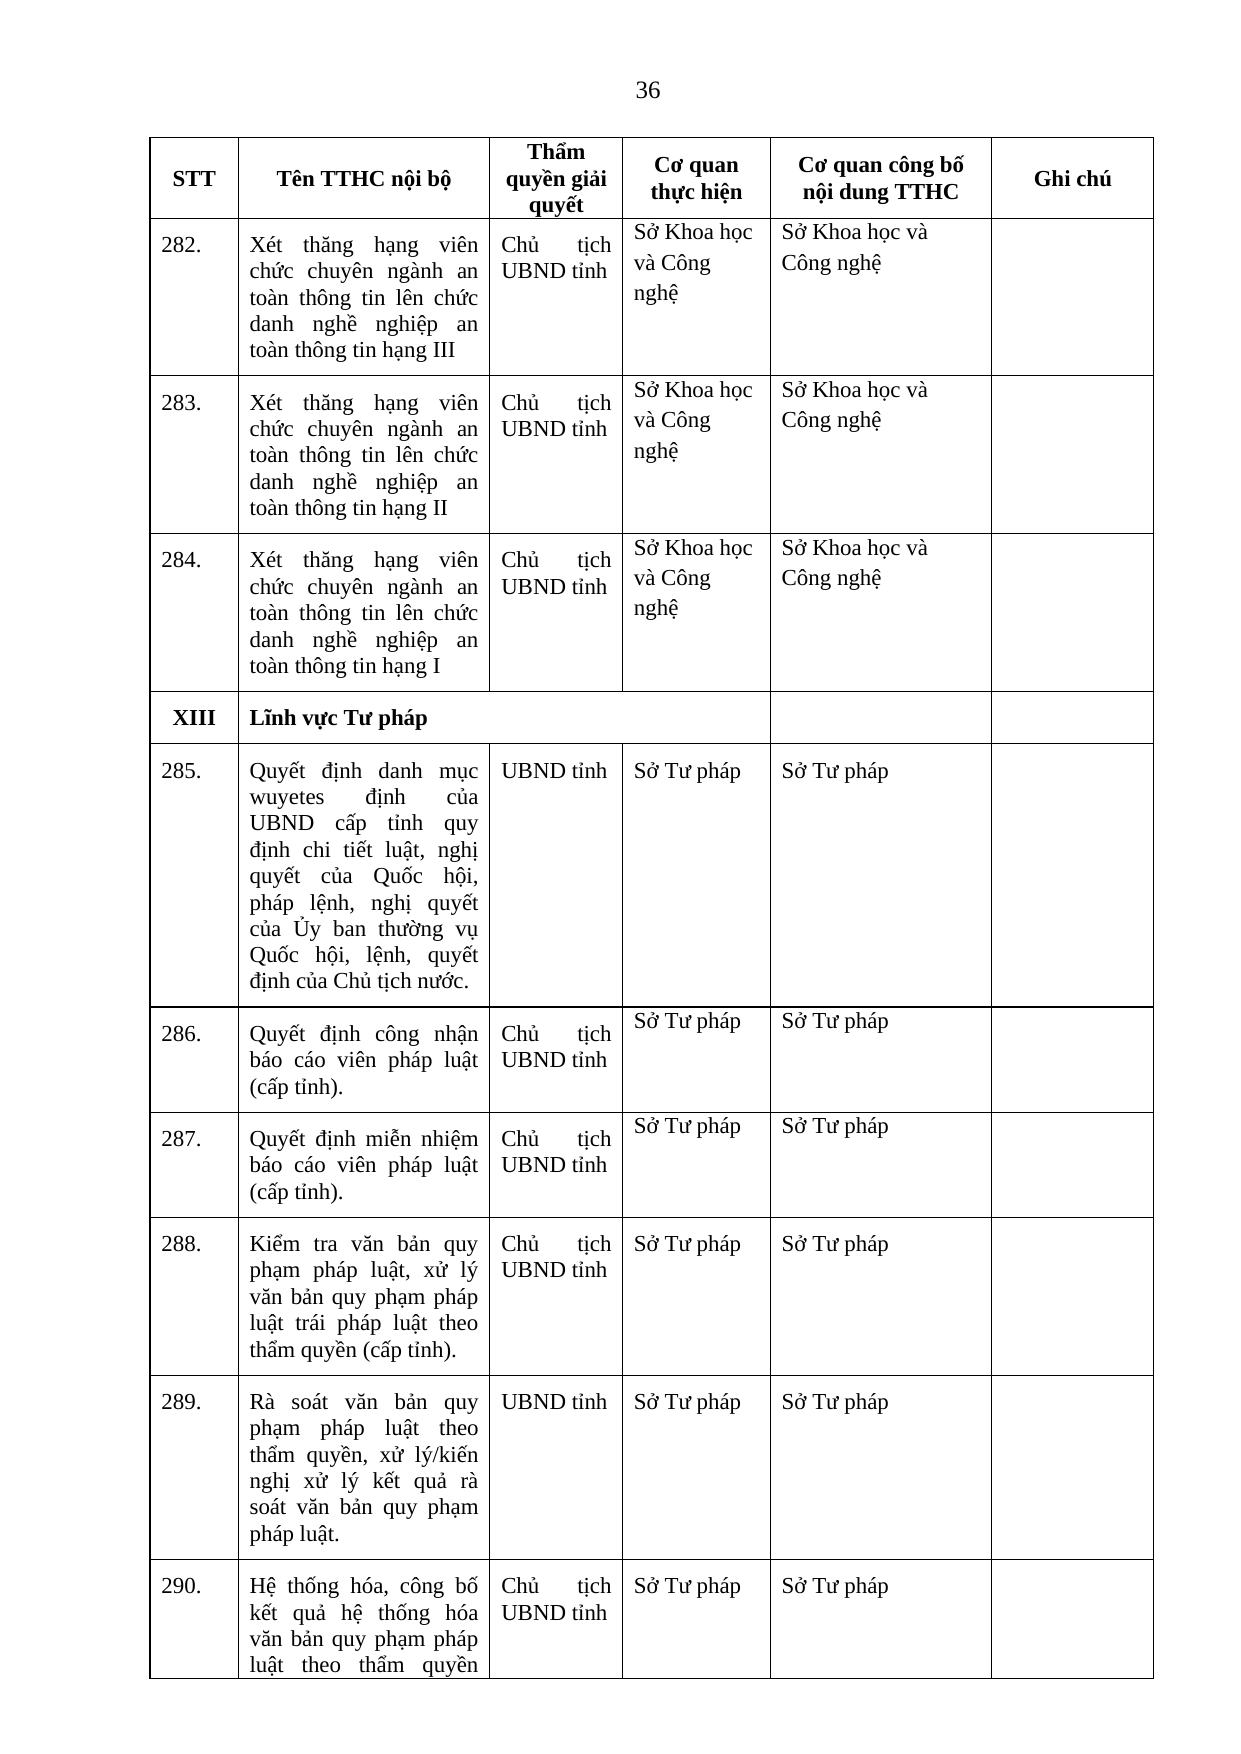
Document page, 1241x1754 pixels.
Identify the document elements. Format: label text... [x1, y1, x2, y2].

table_cell Sở Tư pháp [623, 1113, 770, 1217]
table_cell Xét thăng hạng viên chức chuyên ngành an toàn thông tin lên chức danh nghề nghiệp an toàn thông tin hạng II [239, 376, 489, 533]
table_cell [151, 1218, 238, 1374]
table_cell [151, 1113, 238, 1217]
table_cell [151, 1008, 238, 1112]
table_cell Chủ tịch UBND tỉnh [490, 1008, 622, 1112]
table_cell Chủ tịch UBND tỉnh [490, 376, 622, 533]
table_cell Sở Khoa học và Công nghệ [623, 534, 770, 691]
table_cell Sở Khoa học và Công nghệ [623, 376, 770, 533]
table_cell Chủ tịch UBND tỉnh [490, 1113, 622, 1217]
table_header Tên TTHC nội bộ [239, 138, 489, 217]
table_header Cơ quan thực hiện [623, 138, 770, 217]
table_cell Xét thăng hạng viên chức chuyên ngành an toàn thông tin lên chức danh nghề nghiệp an toàn thông tin hạng I [239, 534, 489, 691]
table_cell [992, 1113, 1153, 1217]
table_cell Sở Tư pháp [771, 1113, 991, 1217]
table_cell Chủ tịch UBND tỉnh [490, 219, 622, 375]
table_cell Sở Tư pháp [771, 1008, 991, 1112]
table_cell Sở Tư pháp [771, 744, 991, 1006]
table_cell Sở Tư pháp [771, 1218, 991, 1374]
table_cell [992, 1560, 1153, 1678]
table_cell [992, 1376, 1153, 1559]
table_header STT [151, 138, 238, 217]
table_cell [151, 1376, 238, 1559]
table_cell [992, 1008, 1153, 1112]
table_cell [992, 219, 1153, 375]
table_cell Sở Khoa học và Công nghệ [771, 376, 991, 533]
table_cell [992, 1218, 1153, 1374]
table_cell Sở Tư pháp [623, 1218, 770, 1374]
table_cell Sở Tư pháp [623, 1560, 770, 1678]
table_cell Xét thăng hạng viên chức chuyên ngành an toàn thông tin lên chức danh nghề nghiệp an toàn thông tin hạng III [239, 219, 489, 375]
table_cell [151, 1560, 238, 1678]
table_cell UBND tỉnh [490, 744, 622, 1006]
table_cell Chủ tịch UBND tỉnh [490, 1560, 622, 1678]
table_cell Kiểm tra văn bản quy phạm pháp luật, xử lý văn bản quy phạm pháp luật trái pháp luật theo thẩm quyền (cấp tỉnh). [239, 1218, 489, 1374]
table_cell [992, 534, 1153, 691]
table_header Ghi chú [992, 138, 1153, 217]
table_cell Sở Khoa học và Công nghệ [771, 534, 991, 691]
table_cell [151, 744, 238, 1006]
table_cell [151, 376, 238, 533]
table_cell Sở Khoa học và Công nghệ [771, 219, 991, 375]
table_cell XIII [151, 692, 238, 743]
table_cell Chủ tịch UBND tỉnh [490, 534, 622, 691]
table_cell [992, 744, 1153, 1006]
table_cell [239, 1560, 489, 1678]
table_cell [992, 376, 1153, 533]
table_cell Chủ tịch UBND tỉnh [490, 1218, 622, 1374]
table_cell [151, 219, 238, 375]
table_cell Sở Khoa học và Công nghệ [623, 219, 770, 375]
table_cell UBND tỉnh [490, 1376, 622, 1559]
table_cell [151, 534, 238, 691]
table_cell Sở Tư pháp [771, 1560, 991, 1678]
table_cell [771, 692, 991, 743]
table_cell Quyết định công nhận báo cáo viên pháp luật (cấp tỉnh). [239, 1008, 489, 1112]
table_cell Sở Tư pháp [623, 1376, 770, 1559]
table_header Thẩm quyền giải quyết [490, 138, 622, 217]
table_header Cơ quan công bố nội dung TTHC [771, 138, 991, 217]
table_cell Lĩnh vực Tư pháp [239, 692, 770, 743]
table_cell Rà soát văn bản quy phạm pháp luật theo thẩm quyền, xử lý/kiến nghị xử lý kết quả rà soát văn bản quy phạm pháp luật. [239, 1376, 489, 1559]
table_cell Sở Tư pháp [623, 744, 770, 1006]
table_cell Sở Tư pháp [771, 1376, 991, 1559]
table_cell Quyết định danh mục wuyetes định của UBND cấp tỉnh quy định chi tiết luật, nghị quyết của Quốc hội, pháp lệnh, nghị quyết của Ủy ban thường vụ Quốc hội, lệnh, quyết định của Chủ tịch nước. [239, 744, 489, 1006]
table_cell [992, 692, 1153, 743]
table_cell Quyết định miễn nhiệm báo cáo viên pháp luật (cấp tỉnh). [239, 1113, 489, 1217]
table_cell Sở Tư pháp [623, 1008, 770, 1112]
